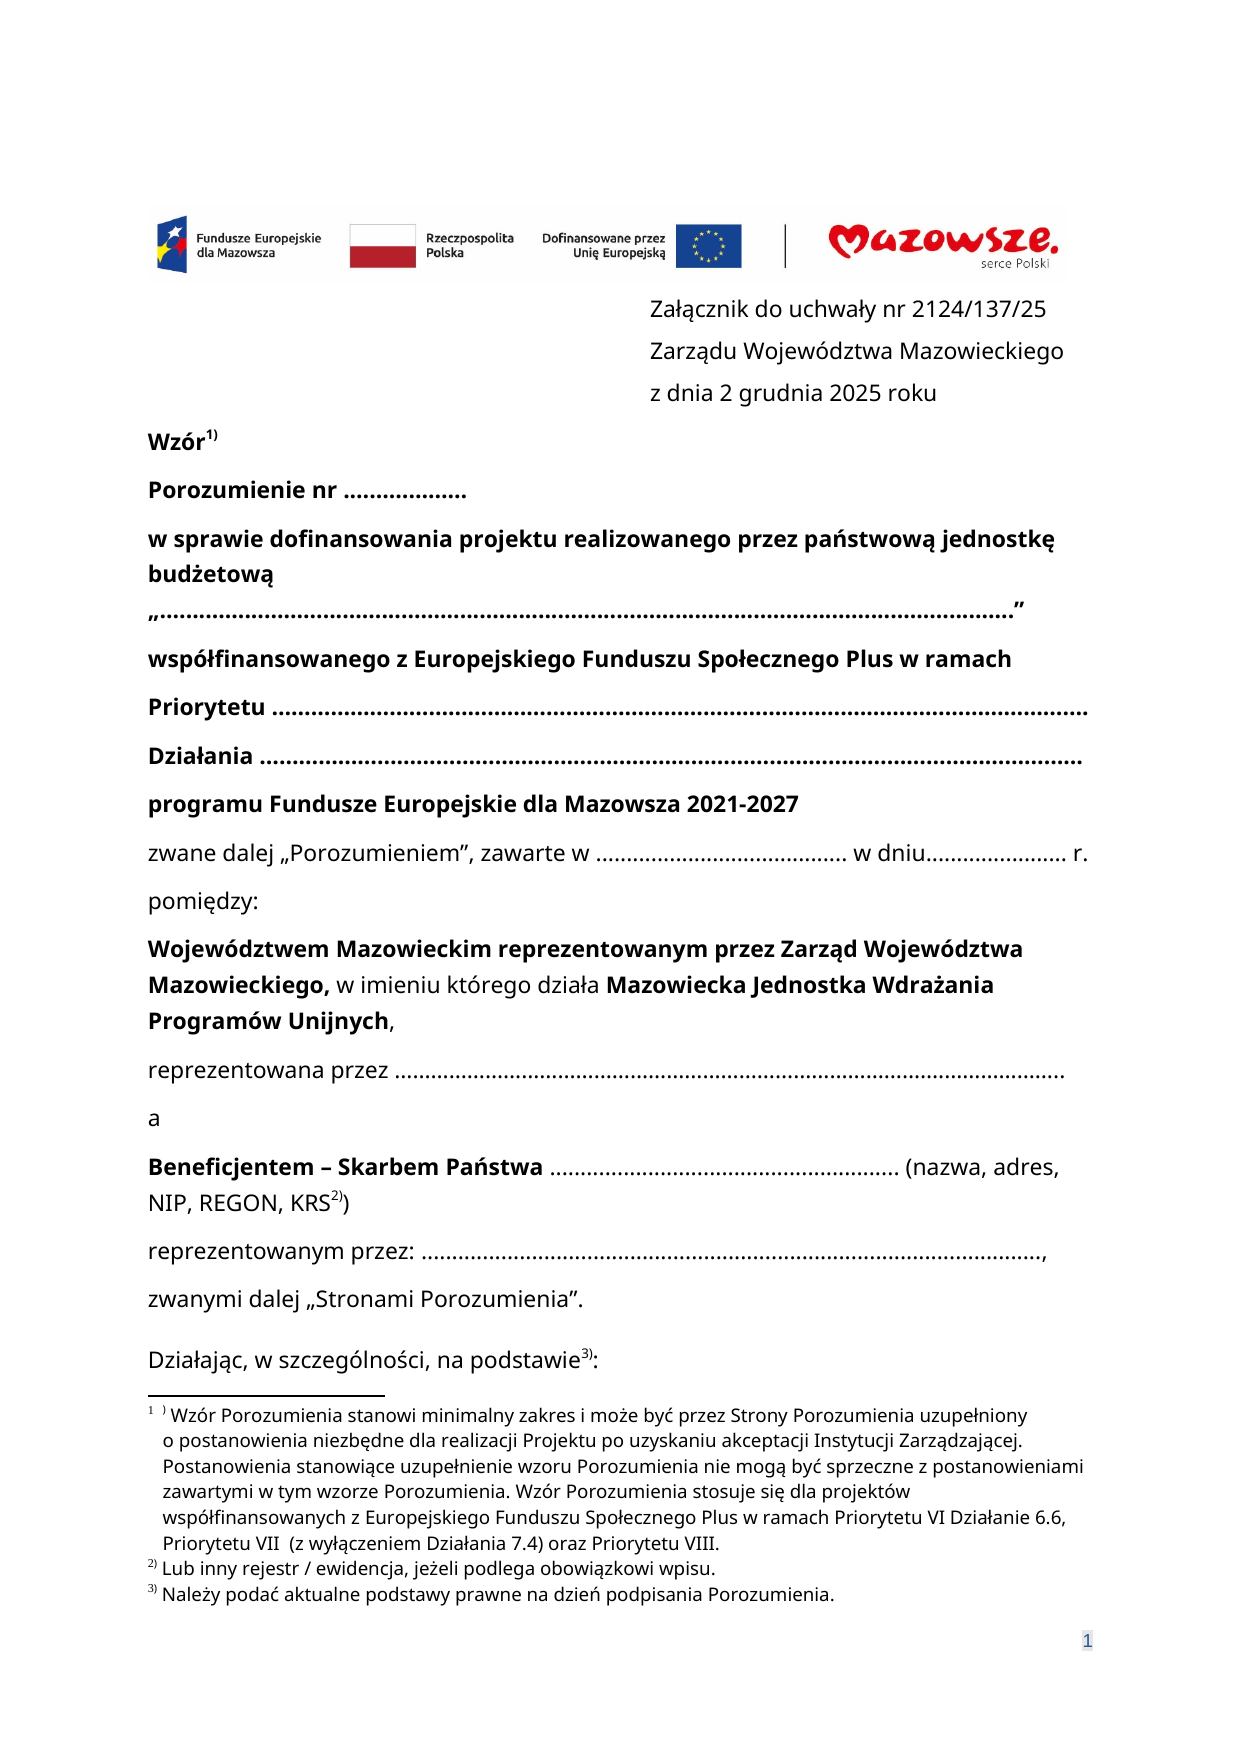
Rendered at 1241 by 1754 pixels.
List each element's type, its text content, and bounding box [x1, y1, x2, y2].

picture [147, 205, 1068, 283]
text zwanymi dalej „Stronami Porozumienia”. [148, 1283, 1093, 1315]
text Działając, w szczególności, na podstawie): [148, 1344, 1093, 1376]
text z dnia 2 grudnia 2025 roku [650, 377, 1093, 408]
text Zarządu Województwa Mazowieckiego [650, 335, 1093, 366]
text a [148, 1102, 1093, 1133]
subtitle Działania ……………………………………………………………………………………………………………… [148, 740, 1093, 771]
subtitle Wzór) [148, 426, 1093, 457]
text reprezentowanym przez: ....................................................................................................., [148, 1235, 1093, 1266]
text reprezentowana przez …………………………………………………………………………….………………….. [148, 1054, 1093, 1085]
text zwane dalej „Porozumieniem”, zawarte w ......................................... w dniu....................... r. [148, 837, 1093, 868]
subtitle Priorytetu …………………………………………………………………………….………………………………. [148, 691, 1093, 722]
subtitle Porozumienie nr .……………… [148, 474, 1093, 505]
subtitle programu Fundusze Europejskie dla Mazowsza 2021-2027 [148, 788, 1093, 819]
text Województwem Mazowieckim reprezentowanym przez Zarząd Województwa Mazowieckiego, w imieniu którego działa Mazowiecka Jednostka Wdrażania Programów Unijnych, [148, 933, 1093, 1037]
subtitle współfinansowanego z Europejskiego Funduszu Społecznego Plus w ramach [148, 643, 1093, 674]
text pomiędzy: [148, 885, 1093, 916]
text Załącznik do uchwały nr 2124/137/25 [650, 293, 1093, 324]
subtitle w sprawie dofinansowania projektu realizowanego przez państwową jednostkę budżetową „...................................................................................................................................” [148, 522, 1093, 626]
text Beneficjentem – Skarbem Państwa ......................................................... (nazwa, adres, NIP, REGON, KRS)) [148, 1151, 1093, 1218]
